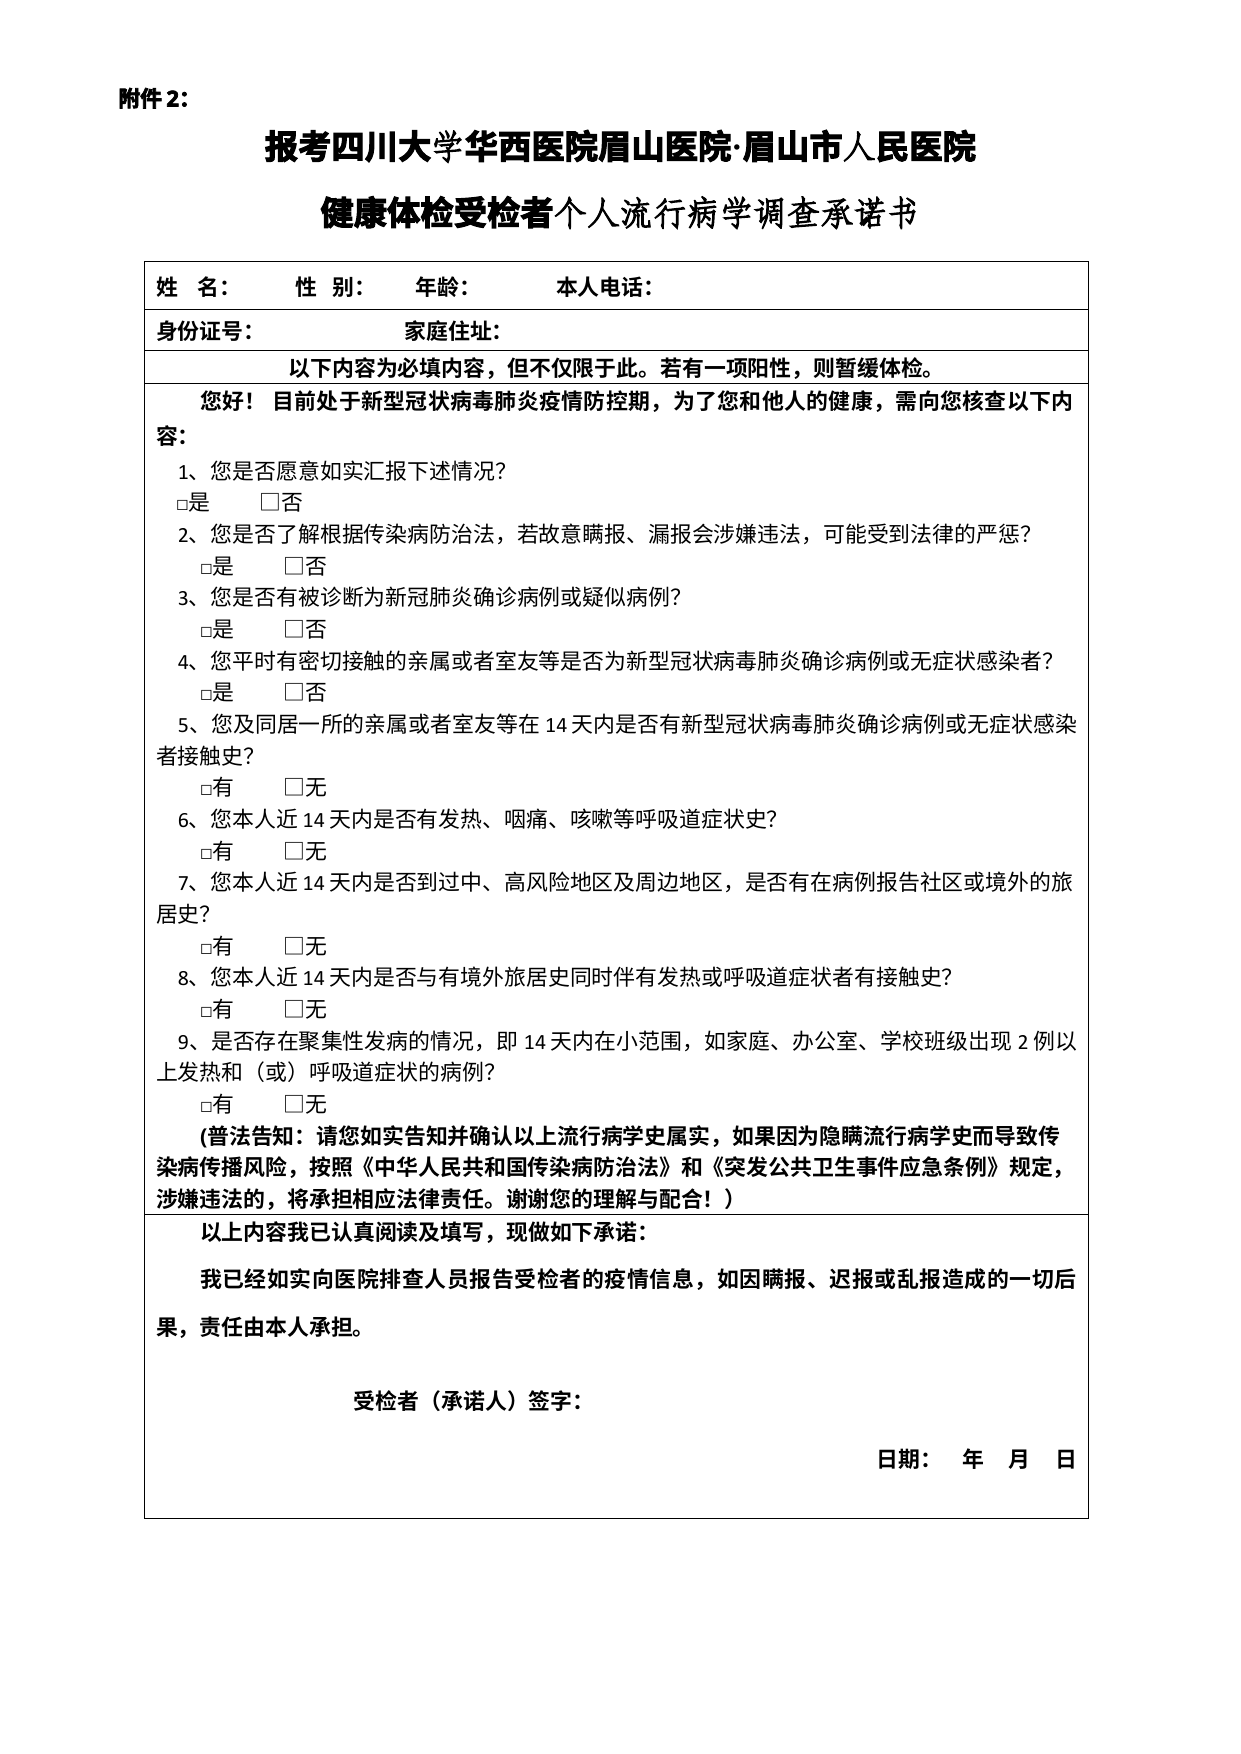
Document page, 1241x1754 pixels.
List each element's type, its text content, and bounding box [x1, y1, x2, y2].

table_cell 以上内容我已认真阅读及填写，现做如下承诺： 我已经如实向医院排查人员报告受检者的疫情信息，如因瞒报、迟报或乱报造成的一切后果，责任由本人承担。 受检者（承诺人）签字： 日期： 年 月 日 [145, 1215, 1088, 1518]
table_cell 您好！ 目前处于新型冠状病毒肺炎疫情防控期，为了您和他人的健康，需向您核查以下内容： 1、您是否愿意如实汇报下述情况？ □是 □否 2、您是否了解根据传染病防治法，若故意瞒报、漏报会涉嫌违法，可能受到法律的严惩？ □是 □否 3、您是否有被诊断为新冠肺炎确诊病例或疑似病例？ □是 □否 4、您平时有密切接触的亲属或者室友等是否为新型冠状病毒肺炎确诊病例或无症状感染者？ □是 □否 5、您及同居一所的亲属或者室友等在14天内是否有新型冠状病毒肺炎确诊病例或无症状感染者接触史？ □有 □无 6、您本人近14天内是否有发热、咽痛、咳嗽等呼吸道症状史？ □有 □无 7、您本人近14天内是否到过中、高风险地区及周边地区，是否有在病例报告社区或境外的旅 居史？ □有 □无 8、您本人近14天内是否与有境外旅居史同时伴有发热或呼吸道症状者有接触史？ □有 □无 9、是否存在聚集性发病的情况，即14天内在小范围，如家庭、办公室、学校班级岀现2例以上发热和（或）呼吸道症状的病例？ □有 □无 (普法告知：请您如实告知并确认以上流行病学史属实，如果因为隐瞒流行病学史而导致传染病传播风险，按照《中华人民共和国传染病防治法》和《突发公共卫生事件应急条例》规定，涉嫌违法的，将承担相应法律责任。谢谢您的理解与配合！） [145, 384, 1088, 1214]
table_header 姓 名： 性 别： 年龄： 本人电话： [145, 262, 1088, 308]
text 附件2： [118, 81, 1122, 113]
text 健康体检受检者个人流行病学调查承诺书 [118, 178, 1122, 243]
table_cell 以下内容为必填内容，但不仅限于此。若有一项阳性，则暂缓体检。 [145, 351, 1088, 383]
text 报考四川大学华西医院眉山医院·眉山市人民医院 [118, 113, 1122, 178]
table_cell 身份证号： 家庭住址： [145, 310, 1088, 350]
